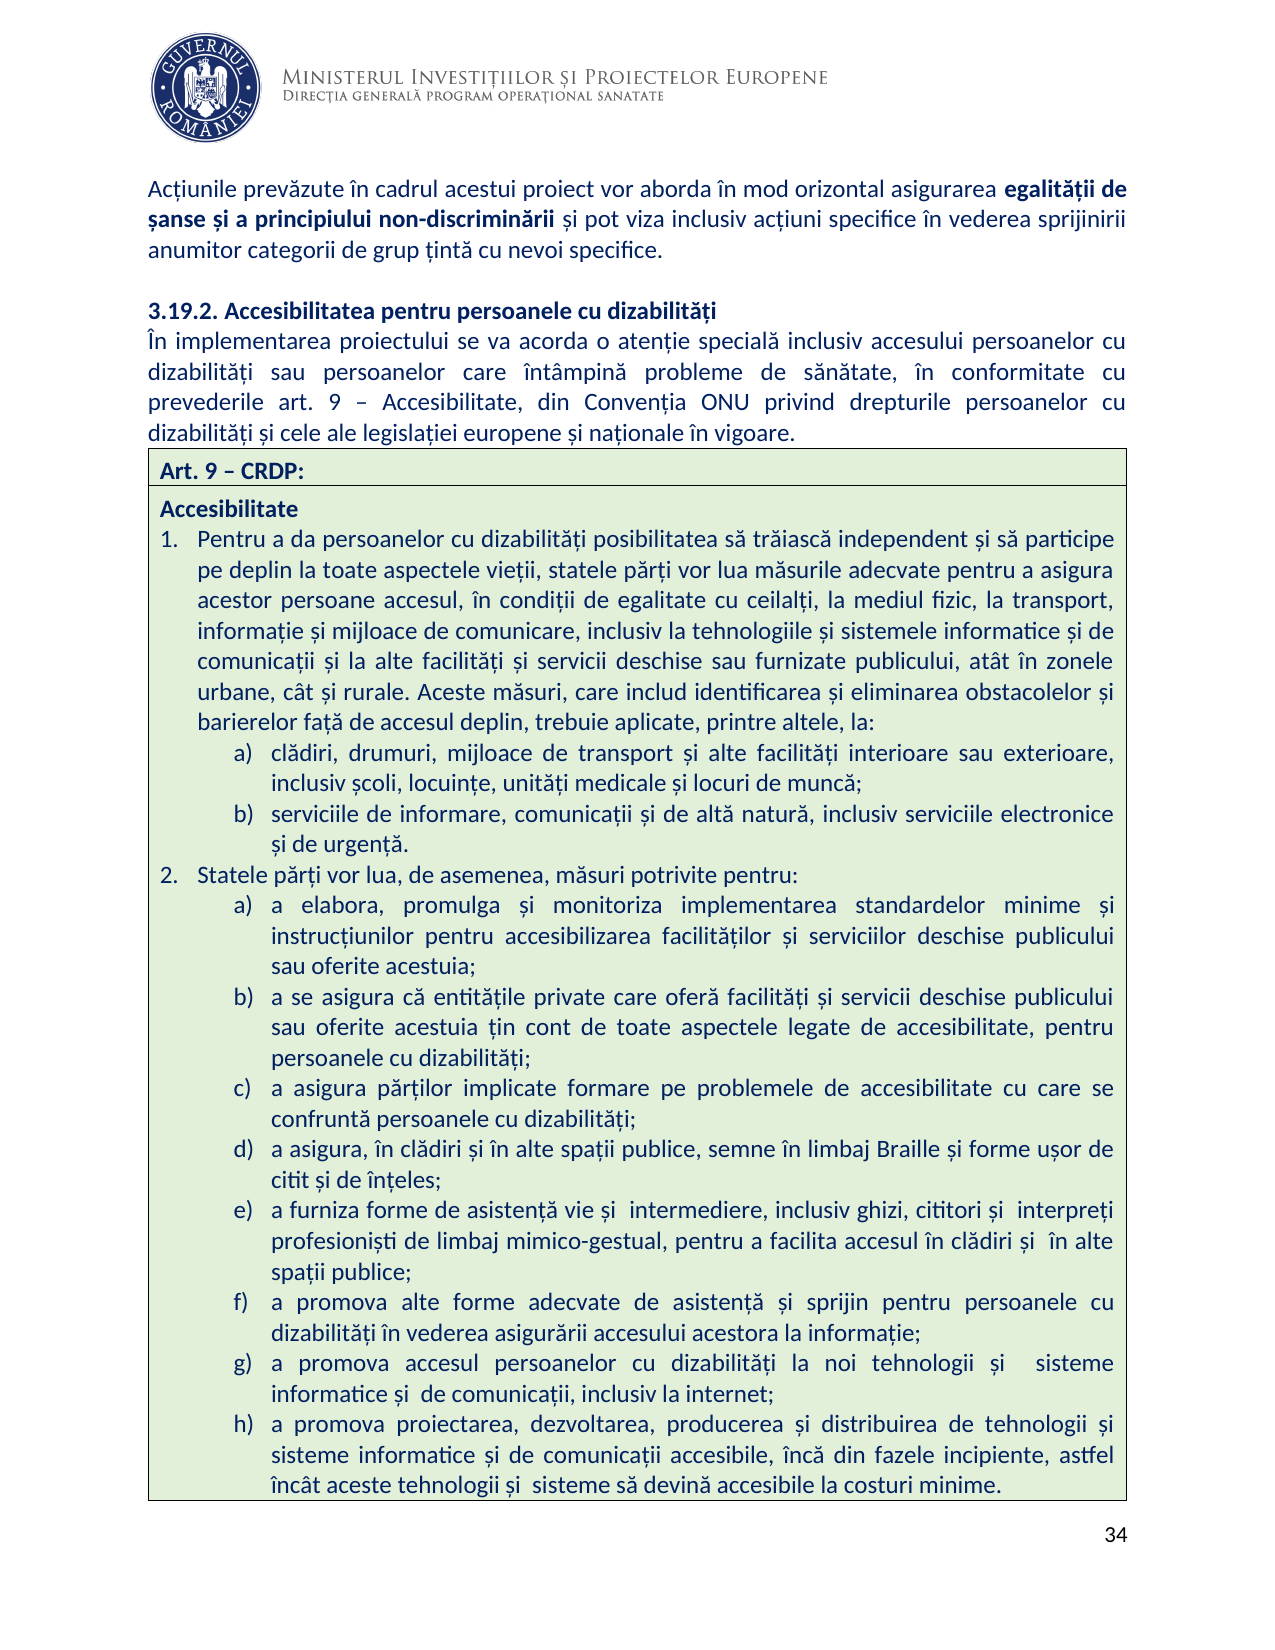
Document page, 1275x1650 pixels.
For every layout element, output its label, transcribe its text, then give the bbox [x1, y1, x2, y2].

table_cell Accesibilitate Pentru a da persoanelor cu dizabilități posibilitatea să trăiască independent și să participe pe deplin la toate aspectele vieții, statele părți vor lua măsurile adecvate pentru a asigura acestor persoane accesul, în condiții de egalitate cu ceilalți, la mediul fizic, la transport, informație și mijloace de comunicare, inclusiv la tehnologiile și sistemele informatice și de comunicații și la alte facilități și servicii deschise sau furnizate publicului, atât în zonele urbane, cât și rurale. Aceste măsuri, care includ identificarea și eliminarea obstacolelor și barierelor față de accesul deplin, trebuie aplicate, printre altele, la: clădiri, drumuri, mijloace de transport și alte facilități interioare sau exterioare, inclusiv școli, locuințe, unități medicale și locuri de muncă; serviciile de informare, comunicații și de altă natură, inclusiv serviciile electronice și de urgență. Statele părți vor lua, de asemenea, măsuri potrivite pentru: a elabora, promulga și monitoriza implementarea standardelor minime și instrucțiunilor pentru accesibilizarea facilităților și serviciilor deschise publicului sau oferite acestuia; a se asigura că entitățile private care oferă facilități și servicii deschise publicului sau oferite acestuia țin cont de toate aspectele legate de accesibilitate, pentru persoanele cu dizabilități; a asigura părților implicate formare pe problemele de accesibilitate cu care se confruntă persoanele cu dizabilități; a asigura, în clădiri și în alte spații publice, semne în limbaj Braille și forme ușor de citit și de înțeles; a furniza forme de asistență vie și intermediere, inclusiv ghizi, cititori și interpreți profesioniști de limbaj mimico-gestual, pentru a facilita accesul în clădiri și în alte spații publice; a promova alte forme adecvate de asistență și sprijin pentru persoanele cu dizabilități în vederea asigurării accesului acestora la informație; a promova accesul persoanelor cu dizabilități la noi tehnologii și sisteme informatice și de comunicații, inclusiv la internet; a promova proiectarea, dezvoltarea, producerea și distribuirea de tehnologii și sisteme informatice și de comunicații accesibile, încă din fazele incipiente, astfel încât aceste tehnologii și sisteme să devină accesibile la costuri minime. [149, 486, 1126, 1500]
picture [147, 29, 852, 145]
text 3.19.2. Accesibilitatea pentru persoanele cu dizabilități [148, 295, 1127, 326]
text Acțiunile prevăzute în cadrul acestui proiect vor aborda în mod orizontal asigurarea egalității de șanse și a principiului non-discriminării și pot viza inclusiv acțiuni specifice în vederea sprijinirii anumitor categorii de grup țintă cu nevoi specifice. [148, 173, 1127, 264]
table_header Art. 9 – CRDP: [149, 449, 1126, 485]
text În implementarea proiectului se va acorda o atenție specială inclusiv accesului persoanelor cu dizabilități sau persoanelor care întâmpină probleme de sănătate, în conformitate cu prevederile art. 9 – Accesibilitate, din Convenția ONU privind drepturile persoanelor cu dizabilități și cele ale legislației europene și naționale în vigoare. [148, 326, 1127, 448]
